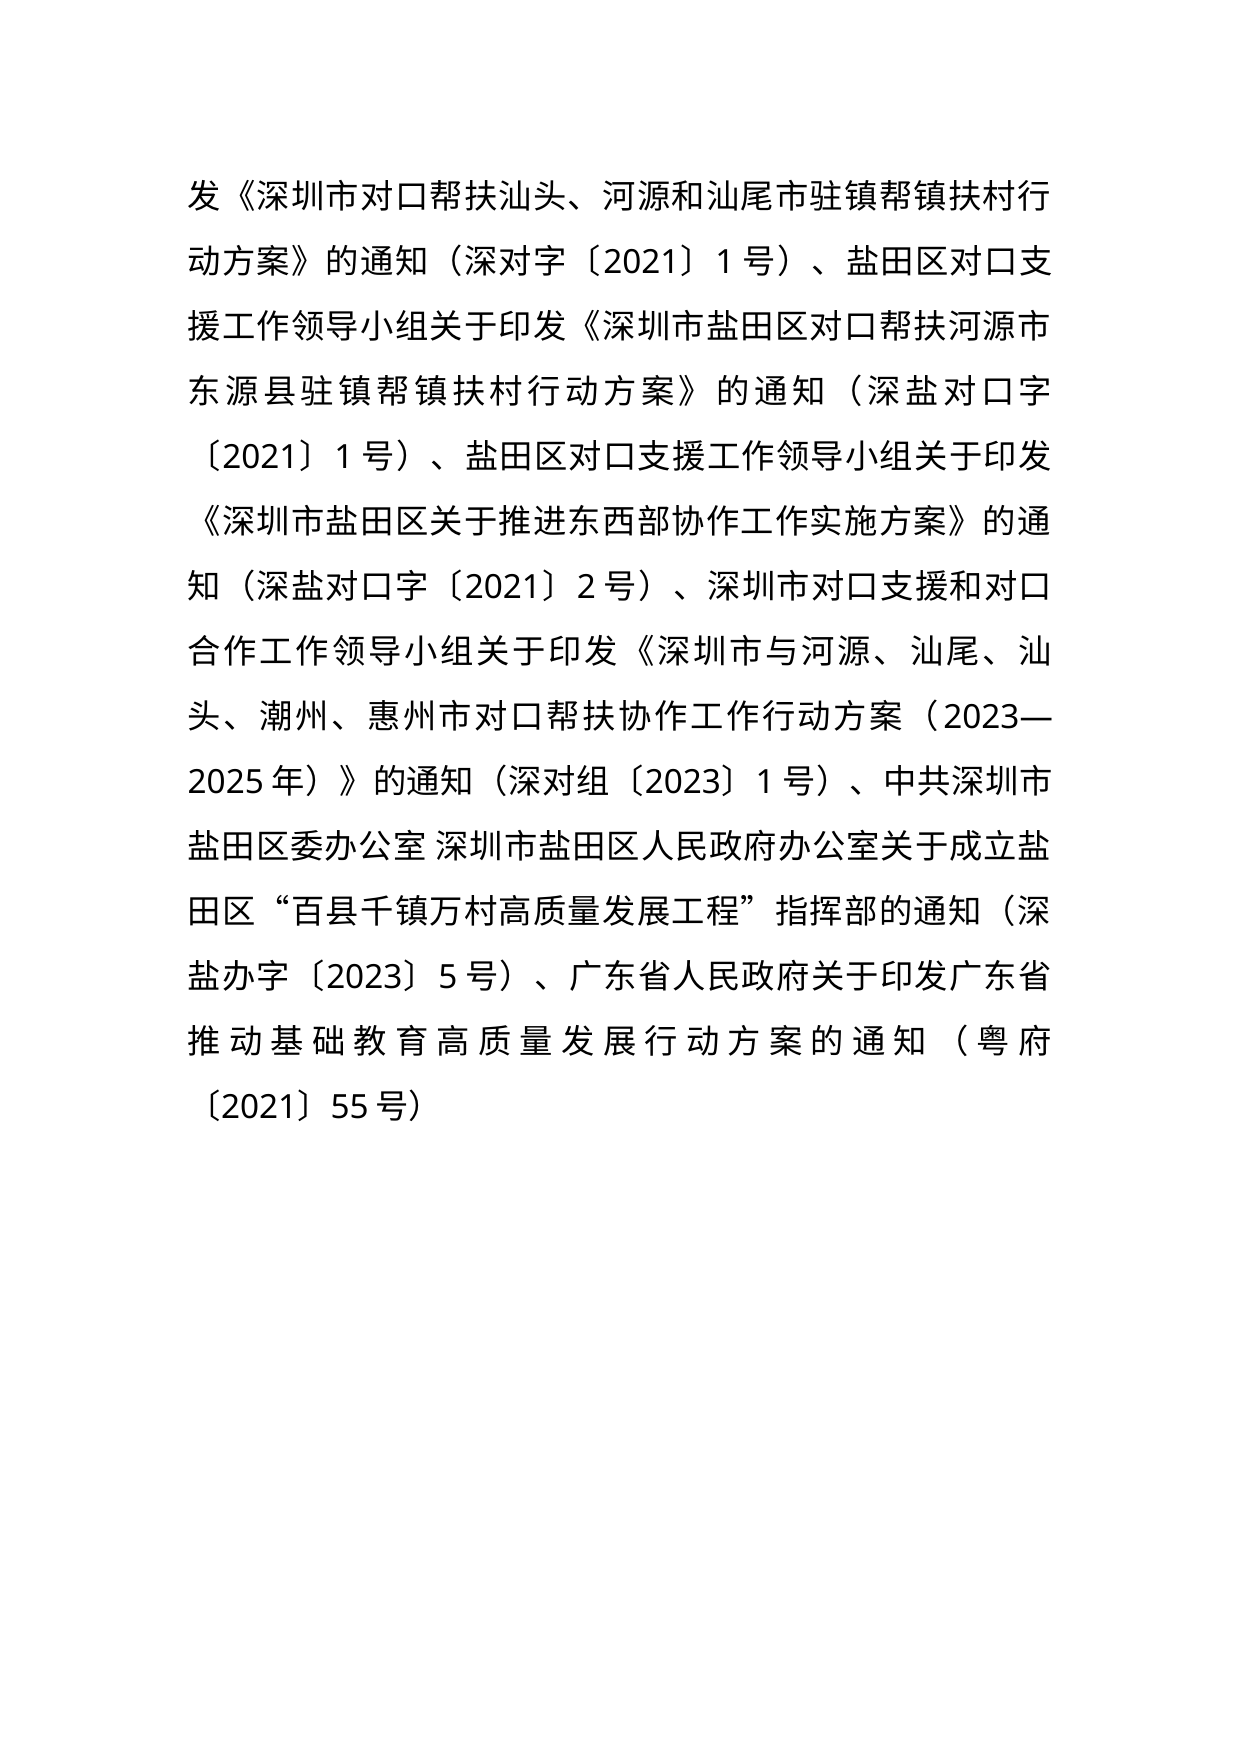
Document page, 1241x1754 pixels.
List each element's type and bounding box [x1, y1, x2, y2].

text [187, 162, 1053, 1137]
